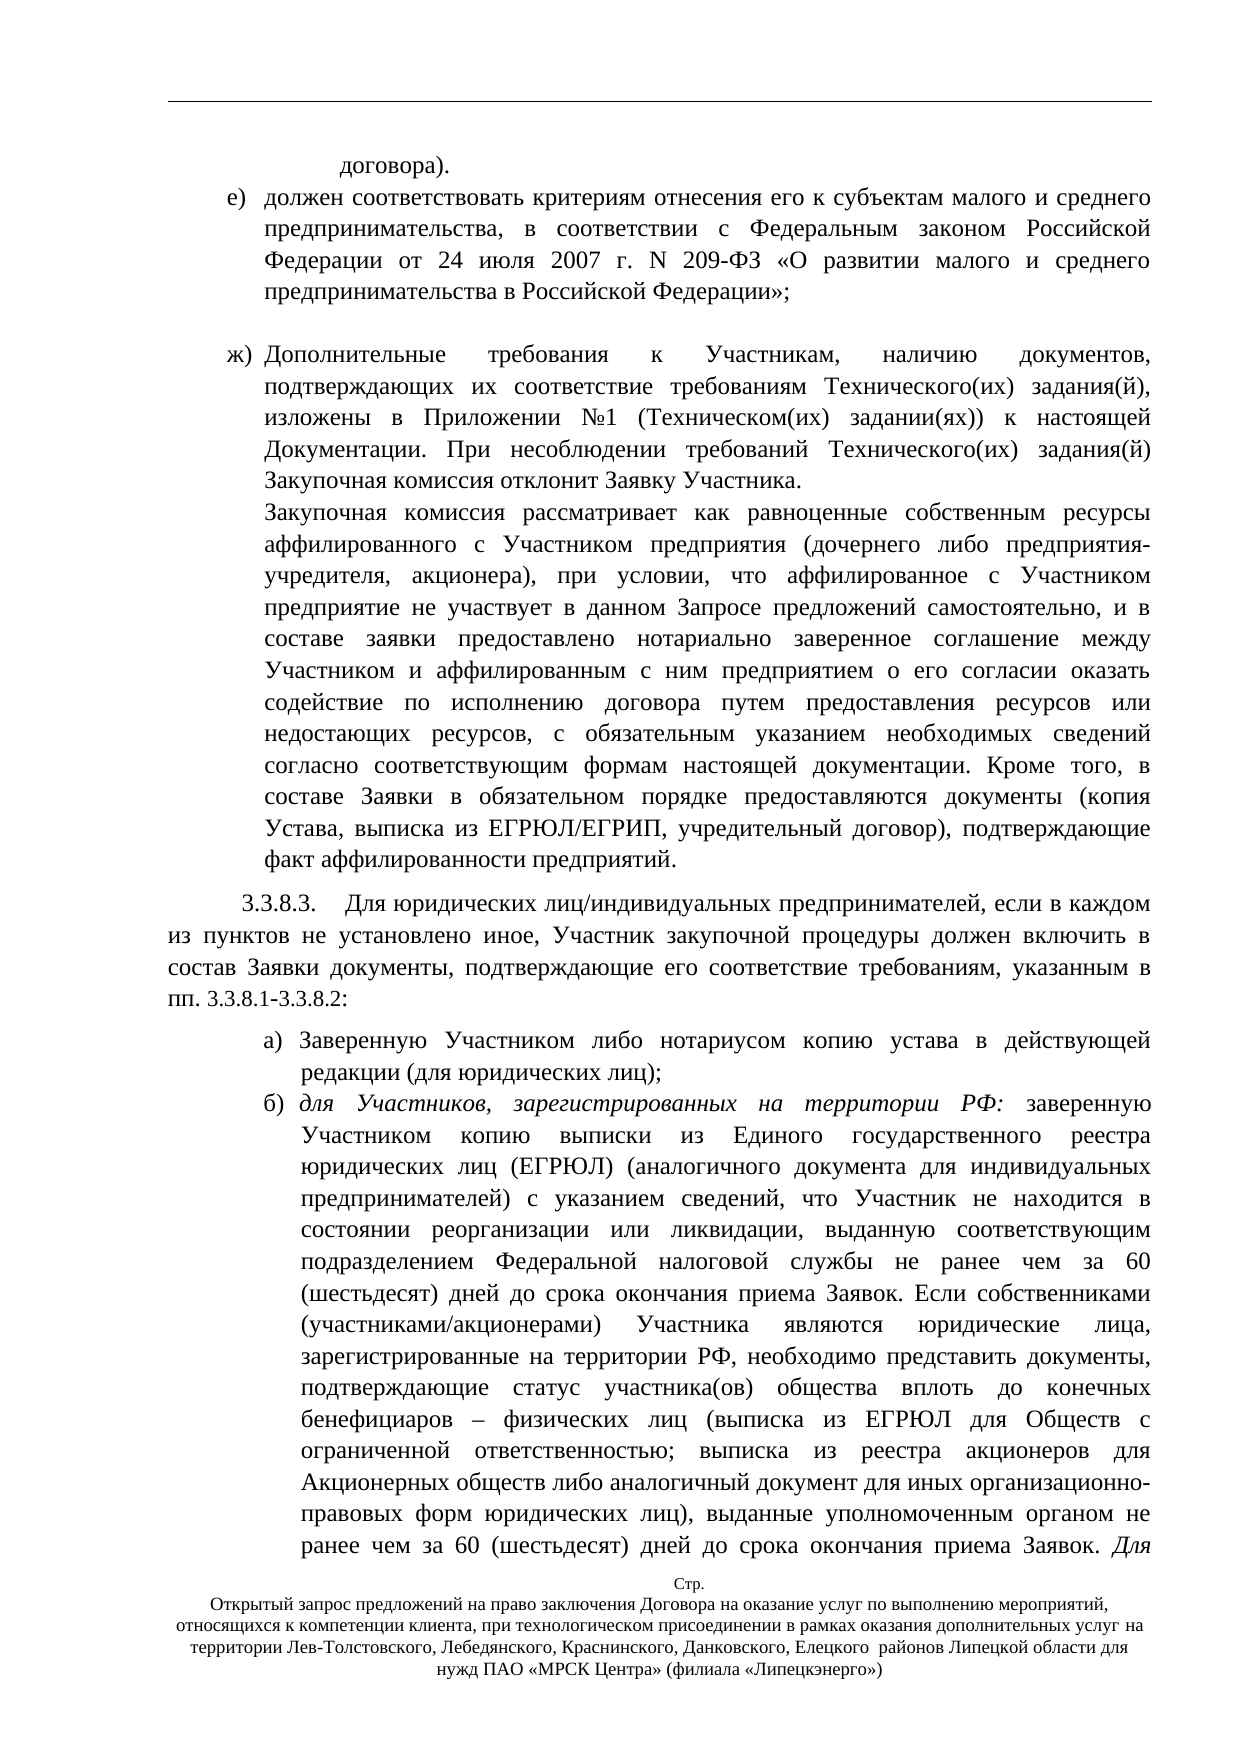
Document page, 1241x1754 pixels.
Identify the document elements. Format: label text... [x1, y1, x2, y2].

list Для юридических лиц/индивидуальных предпринимателей, если в каждом из пунктов не установлено иное, Участник закупочной процедуры должен включить в состав Заявки документы, подтверждающие его соответствие требованиям, указанным в пп. 3.3.8.1-3.3.8.2: [168, 888, 1152, 1012]
text Закупочная комиссия рассматривает как равноценные собственным ресурсы аффилированного с Участником предприятия (дочернего либо предприятия-учредителя, акционера), при условии, что аффилированное с Участником предприятие не участвует в данном Запросе предложений самостоятельно, и в составе заявки предоставлено нотариально заверенное соглашение между Участником и аффилированным с ним предприятием о его согласии оказать содействие по исполнению договора путем предоставления ресурсов или недостающих ресурсов, с обязательным указанием необходимых сведений согласно соответствующим формам настоящей документации. Кроме того, в составе Заявки в обязательном порядке предоставляются документы (копия Устава, выписка из ЕГРЮЛ/ЕГРИП, учредительный договор), подтверждающие факт аффилированности предприятий. [264, 497, 1152, 873]
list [263, 1088, 1152, 1559]
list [282, 150, 1152, 179]
list Заверенную Участником либо нотариусом копию устава в действующей редакции (для юридических лиц); [263, 1025, 1152, 1085]
list Дополнительные требования к Участникам, наличию документов, подтверждающих их соответствие требованиям Технического(их) задания(й), изложены в Приложении №1 (Техническом(их) задании(ях)) к настоящей Документации. При несоблюдении требований Технического(их) задания(й) Закупочная комиссия отклонит Заявку Участника. [227, 339, 1152, 494]
list должен соответствовать критериям отнесения его к субъектам малого и среднего предпринимательства, в соответствии с Федеральным законом Российской Федерации от 24 июля 2007 г. N 209-ФЗ «О развитии малого и среднего предпринимательства в Российской Федерации»; [227, 182, 1152, 305]
